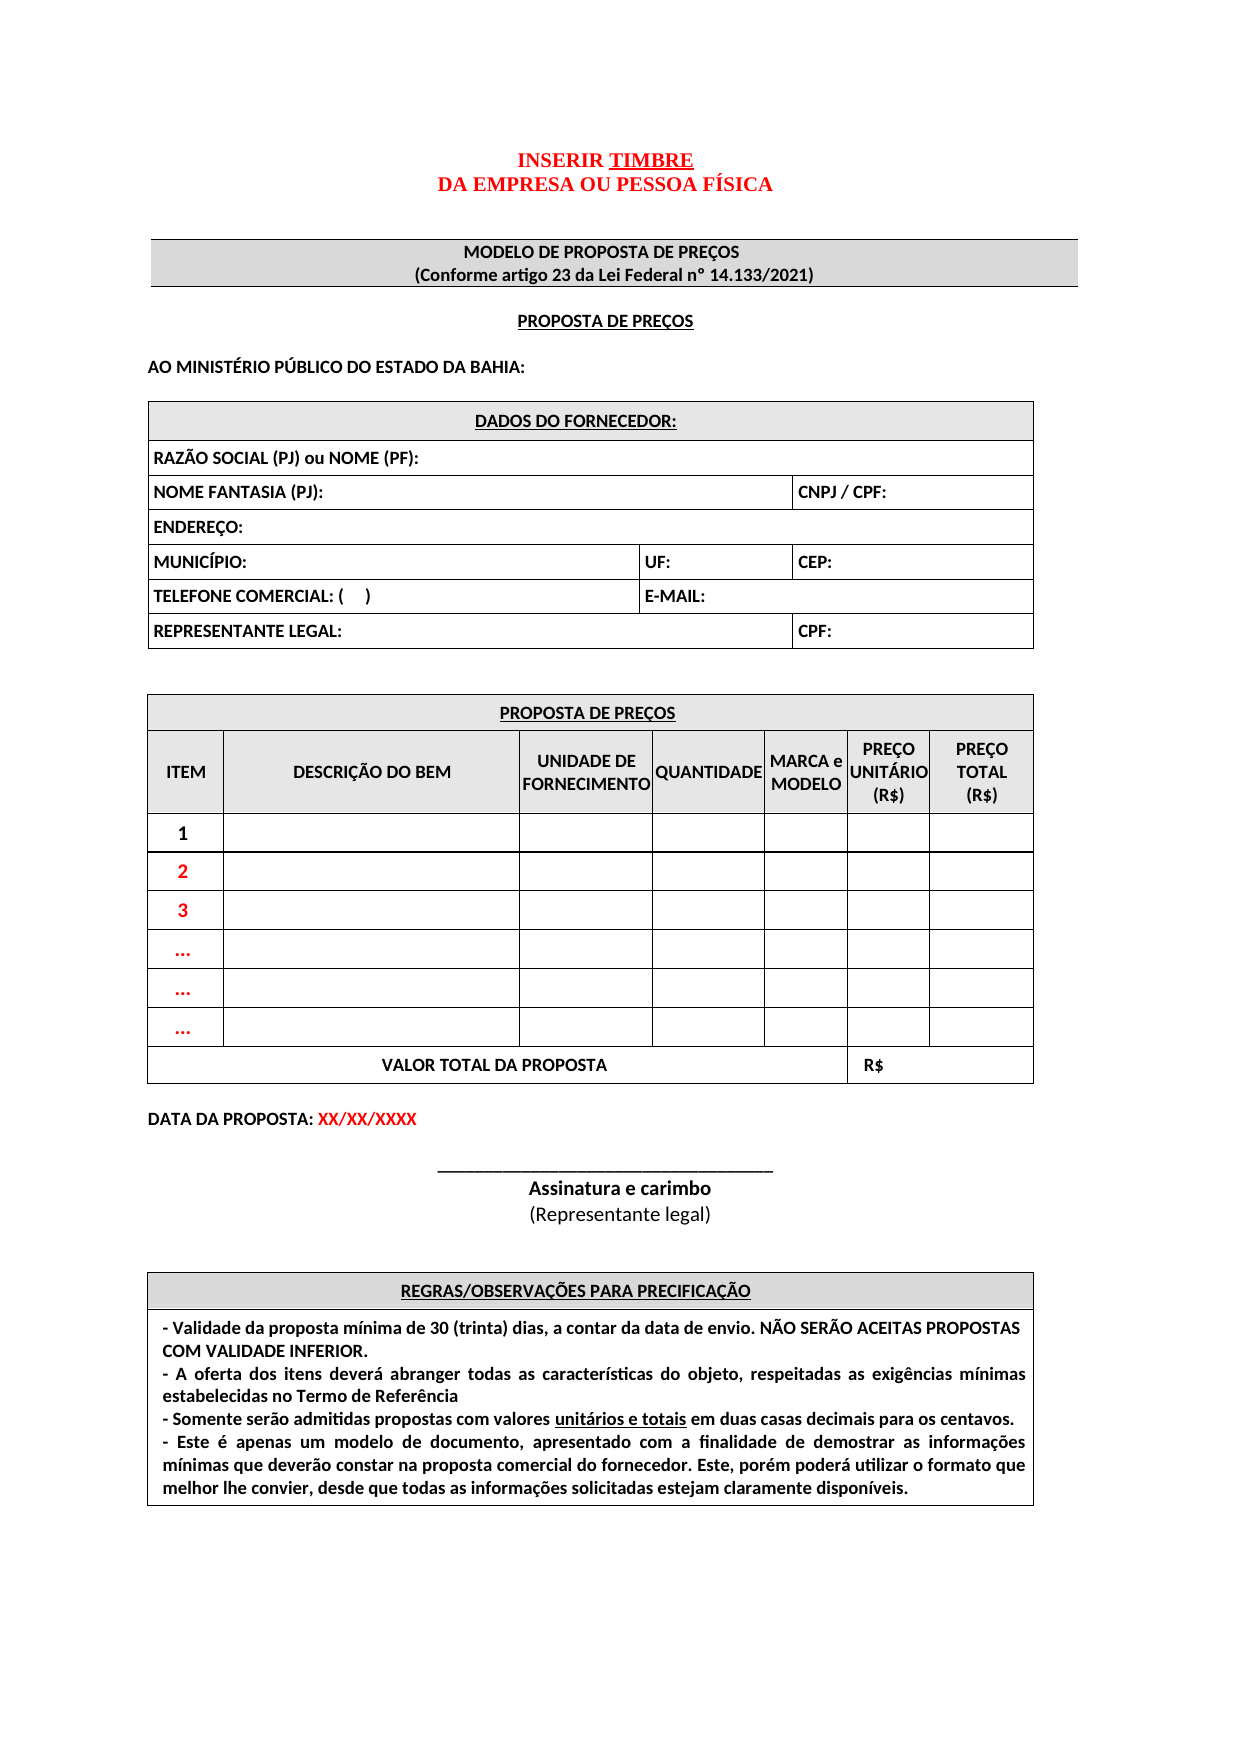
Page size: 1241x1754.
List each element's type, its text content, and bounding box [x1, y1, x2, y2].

table_cell [224, 969, 519, 1007]
table_cell [930, 1008, 1033, 1046]
table_cell MUNICÍPIO: [149, 545, 639, 578]
table_cell [848, 969, 929, 1007]
table_cell UF: [640, 545, 792, 578]
table_cell - Validade da proposta mínima de 30 (trinta) dias, a contar da data de envio. NÃO SERÃO ACEITAS PROPOSTAS COM VALIDADE INFERIOR. - A oferta dos itens deverá abranger todas as características do objeto, respeitadas as exigências mínimas estabelecidas no Termo de Referência - Somente serão admitidas propostas com valores unitários e totais em duas casas decimais para os centavos. - Este é apenas um modelo de documento, apresentado com a finalidade de demostrar as informações mínimas que deverão constar na proposta comercial do fornecedor. Este, porém poderá utilizar o formato que melhor lhe convier, desde que todas as informações solicitadas estejam claramente disponíveis. [148, 1310, 1033, 1505]
table_cell [765, 891, 847, 929]
table_cell NOME FANTASIA (PJ): [149, 476, 792, 509]
table_cell [520, 891, 652, 929]
text Assinatura e carimbo [177, 1175, 1063, 1201]
table_cell [930, 814, 1033, 851]
table_cell [765, 853, 847, 890]
table_cell [930, 969, 1033, 1007]
text (Representante legal) [177, 1201, 1063, 1226]
table_cell PREÇO TOTAL (R$) [930, 731, 1033, 812]
table_cell [520, 969, 652, 1007]
text INSERIR TIMBRE [148, 148, 1063, 172]
text PROPOSTA DE PREÇOS [148, 310, 1063, 333]
table_cell [848, 891, 929, 929]
table_cell CEP: [793, 545, 1033, 578]
table_cell [520, 930, 652, 968]
table_cell CPF: [793, 614, 1033, 648]
table_cell [848, 814, 929, 851]
table_cell TELEFONE COMERCIAL: ( ) [149, 580, 639, 613]
table_cell ... [148, 930, 223, 968]
table_cell [224, 930, 519, 968]
table_cell [653, 930, 764, 968]
table_cell [520, 1008, 652, 1046]
table_cell [765, 969, 847, 1007]
table_cell [224, 891, 519, 929]
text AO MINISTÉRIO PÚBLICO DO ESTADO DA BAHIA: [148, 356, 1063, 378]
table_header PROPOSTA DE PREÇOS [148, 695, 1033, 730]
table_cell [765, 930, 847, 968]
table_cell [930, 853, 1033, 890]
table_header DADOS DO FORNECEDOR: [149, 402, 1033, 440]
table_cell CNPJ / CPF: [793, 476, 1033, 509]
text DA EMPRESA OU PESSOA FÍSICA [148, 172, 1063, 196]
table_cell VALOR TOTAL DA PROPOSTA [148, 1047, 847, 1083]
table_cell 1 [148, 814, 223, 851]
table_cell R$ [848, 1047, 1033, 1083]
table_cell [765, 814, 847, 851]
table_cell DESCRIÇÃO DO BEM [224, 731, 519, 812]
table_cell RAZÃO SOCIAL (PJ) ou NOME (PF): [149, 441, 1033, 475]
table_cell ENDEREÇO: [149, 510, 1033, 544]
table_header REGRAS/OBSERVAÇÕES PARA PRECIFICAÇÃO [148, 1273, 1033, 1308]
table_cell ... [148, 969, 223, 1007]
table_header MODELO DE PROPOSTA DE PREÇOS (Conforme artigo 23 da Lei Federal nº 14.133/2021) [151, 240, 1078, 286]
table_cell ... [148, 1008, 223, 1046]
table_cell [224, 1008, 519, 1046]
table_cell [653, 853, 764, 890]
table_cell [653, 969, 764, 1007]
table_cell [765, 1008, 847, 1046]
table_cell [848, 930, 929, 968]
table_cell [520, 814, 652, 851]
table_cell [848, 1008, 929, 1046]
table_cell QUANTIDADE [653, 731, 764, 812]
table_cell MARCA e MODELO [765, 731, 847, 812]
table_cell [224, 814, 519, 851]
table_cell E-MAIL: [640, 580, 1033, 613]
table_cell PREÇO UNITÁRIO (R$) [848, 731, 929, 812]
table_cell UNIDADE DE FORNECIMENTO [520, 731, 652, 812]
table_cell [930, 930, 1033, 968]
table_cell [520, 853, 652, 890]
text ____________________________________ [148, 1152, 1063, 1175]
table_cell 3 [148, 891, 223, 929]
table_cell 2 [148, 853, 223, 890]
text DATA DA PROPOSTA: XX/XX/XXXX [148, 1107, 1063, 1129]
table_cell [224, 853, 519, 890]
table_cell [848, 853, 929, 890]
table_cell [653, 1008, 764, 1046]
table_cell REPRESENTANTE LEGAL: [149, 614, 792, 648]
table_cell [653, 814, 764, 851]
table_cell [930, 891, 1033, 929]
table_cell ITEM [148, 731, 223, 812]
table_cell [653, 891, 764, 929]
